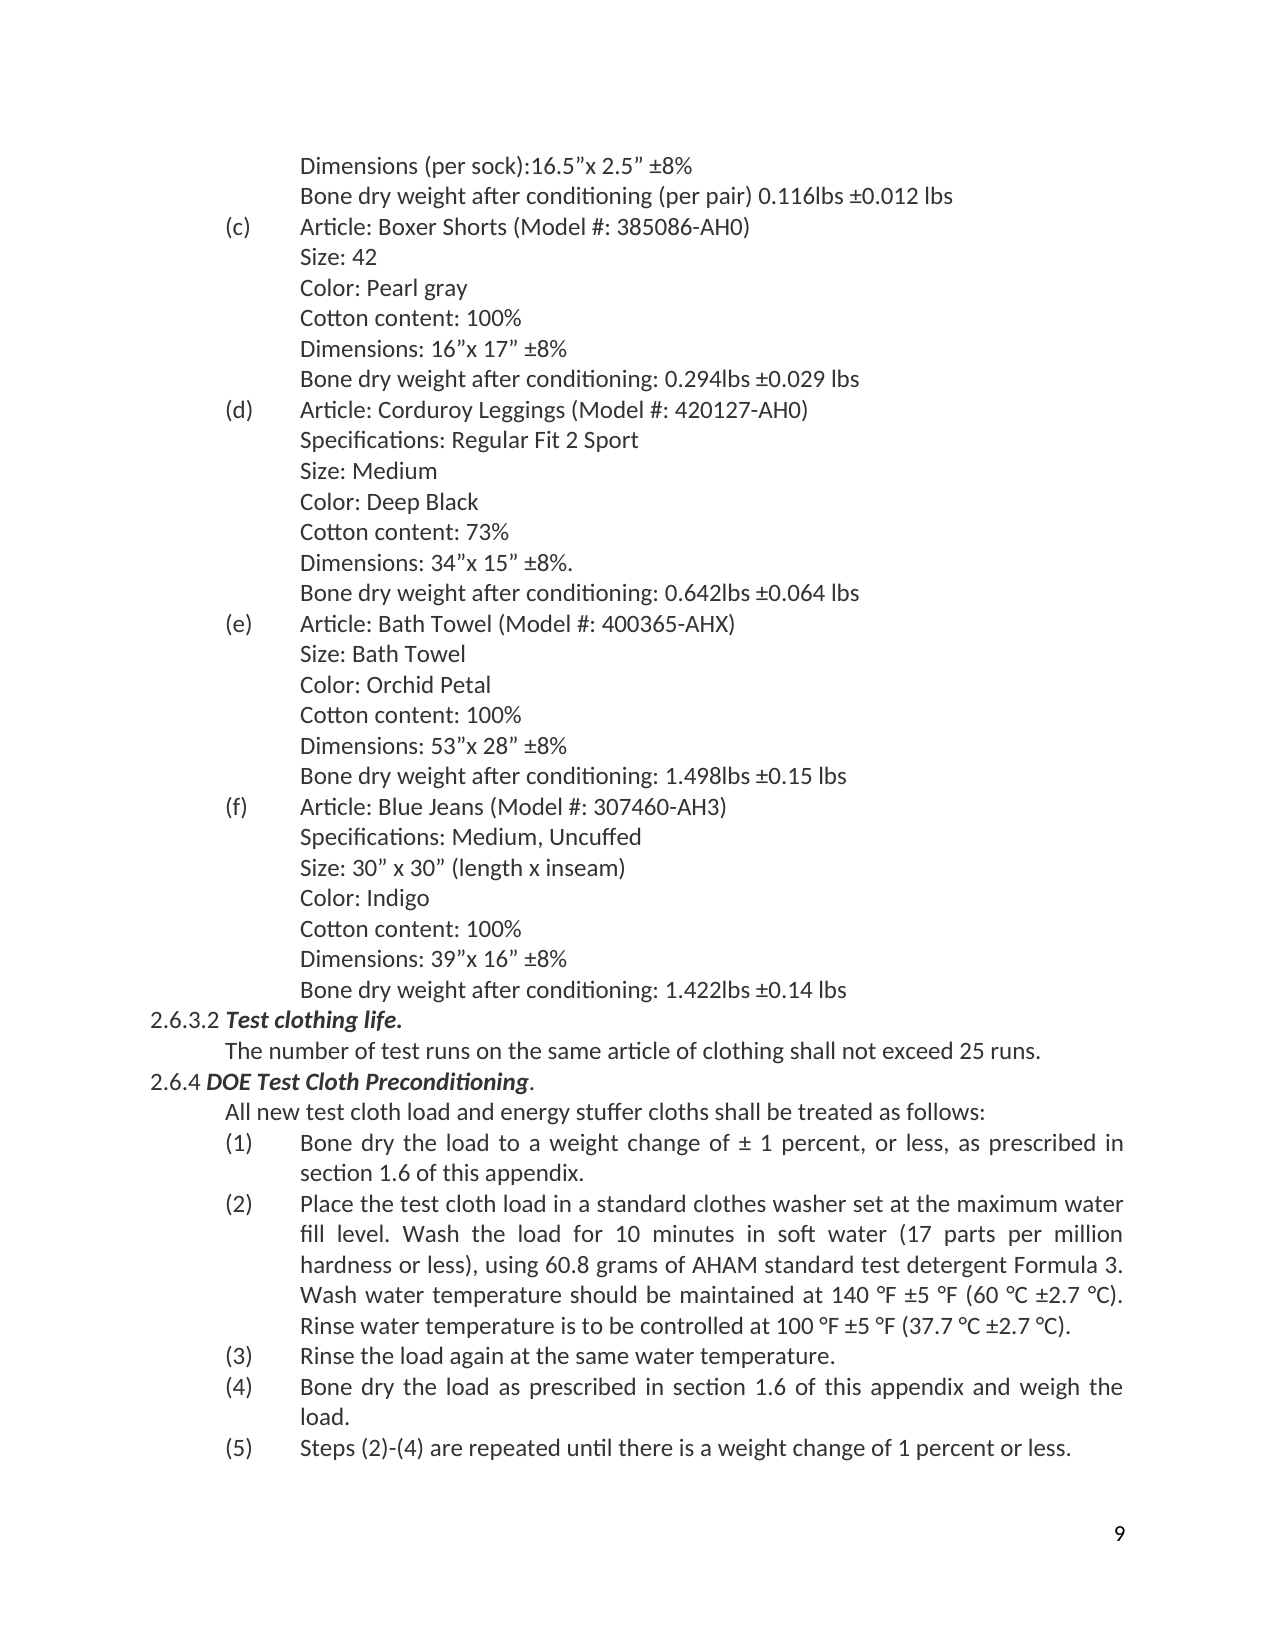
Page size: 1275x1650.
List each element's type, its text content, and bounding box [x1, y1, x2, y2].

text Cotton content: 100% [300, 913, 1125, 943]
text Dimensions: 34”x 15” ±8%. [300, 547, 1125, 577]
text (f) Article: Blue Jeans (Model #: 307460-AH3) [225, 791, 1125, 821]
text Size: Bath Towel [300, 638, 1125, 669]
text Dimensions: 16”x 17” ±8% [300, 333, 1125, 364]
text Specifications: Medium, Uncuffed [300, 821, 1125, 852]
text Cotton content: 100% [300, 303, 1125, 333]
text (3) Rinse the load again at the same water temperature. [150, 1340, 1125, 1371]
text (1) Bone dry the load to a weight change of ± 1 percent, or less, as prescribed in section 1.6 of this appendix. [225, 1127, 1125, 1188]
text 2.6.4 DOE Test Cloth Preconditioning. [150, 1066, 1125, 1096]
text Bone dry weight after conditioning (per pair) 0.116lbs ±0.012 lbs [300, 181, 1125, 211]
text Bone dry weight after conditioning: 0.294lbs ±0.029 lbs [300, 364, 1125, 394]
text Dimensions: 53”x 28” ±8% [300, 730, 1125, 760]
text Cotton content: 73% [300, 516, 1125, 547]
text Color: Pearl gray [300, 272, 1125, 303]
text Size: 30” x 30” (length x inseam) [300, 852, 1125, 882]
text Bone dry weight after conditioning: 1.498lbs ±0.15 lbs [300, 760, 1125, 791]
text Bone dry weight after conditioning: 0.642lbs ±0.064 lbs [300, 577, 1125, 608]
text Dimensions: 39”x 16” ±8% [300, 943, 1125, 974]
text (5) Steps (2)-(4) are repeated until there is a weight change of 1 percent or less. [225, 1432, 1125, 1462]
text Bone dry weight after conditioning: 1.422lbs ±0.14 lbs [300, 974, 1125, 1004]
text 2.6.3.2 Test clothing life. [150, 1004, 1125, 1035]
text Color: Deep Black [300, 486, 1125, 516]
text Cotton content: 100% [300, 699, 1125, 730]
text Size: 42 [300, 242, 1125, 272]
text (4) Bone dry the load as prescribed in section 1.6 of this appendix and weigh the load. [225, 1371, 1125, 1432]
text The number of test runs on the same article of clothing shall not exceed 25 runs. [225, 1035, 1125, 1066]
text Color: Orchid Petal [300, 669, 1125, 699]
text Dimensions (per sock):16.5”x 2.5” ±8% [300, 150, 1125, 181]
text Color: Indigo [300, 882, 1125, 913]
text All new test cloth load and energy stuffer cloths shall be treated as follows: [150, 1096, 1125, 1127]
text (d) Article: Corduroy Leggings (Model #: 420127-AH0) [225, 394, 1125, 425]
text (e) Article: Bath Towel (Model #: 400365-AHX) [225, 608, 1125, 638]
text Specifications: Regular Fit 2 Sport [300, 425, 1125, 455]
text Size: Medium [300, 455, 1125, 486]
text (c) Article: Boxer Shorts (Model #: 385086-AH0) [225, 211, 1125, 242]
